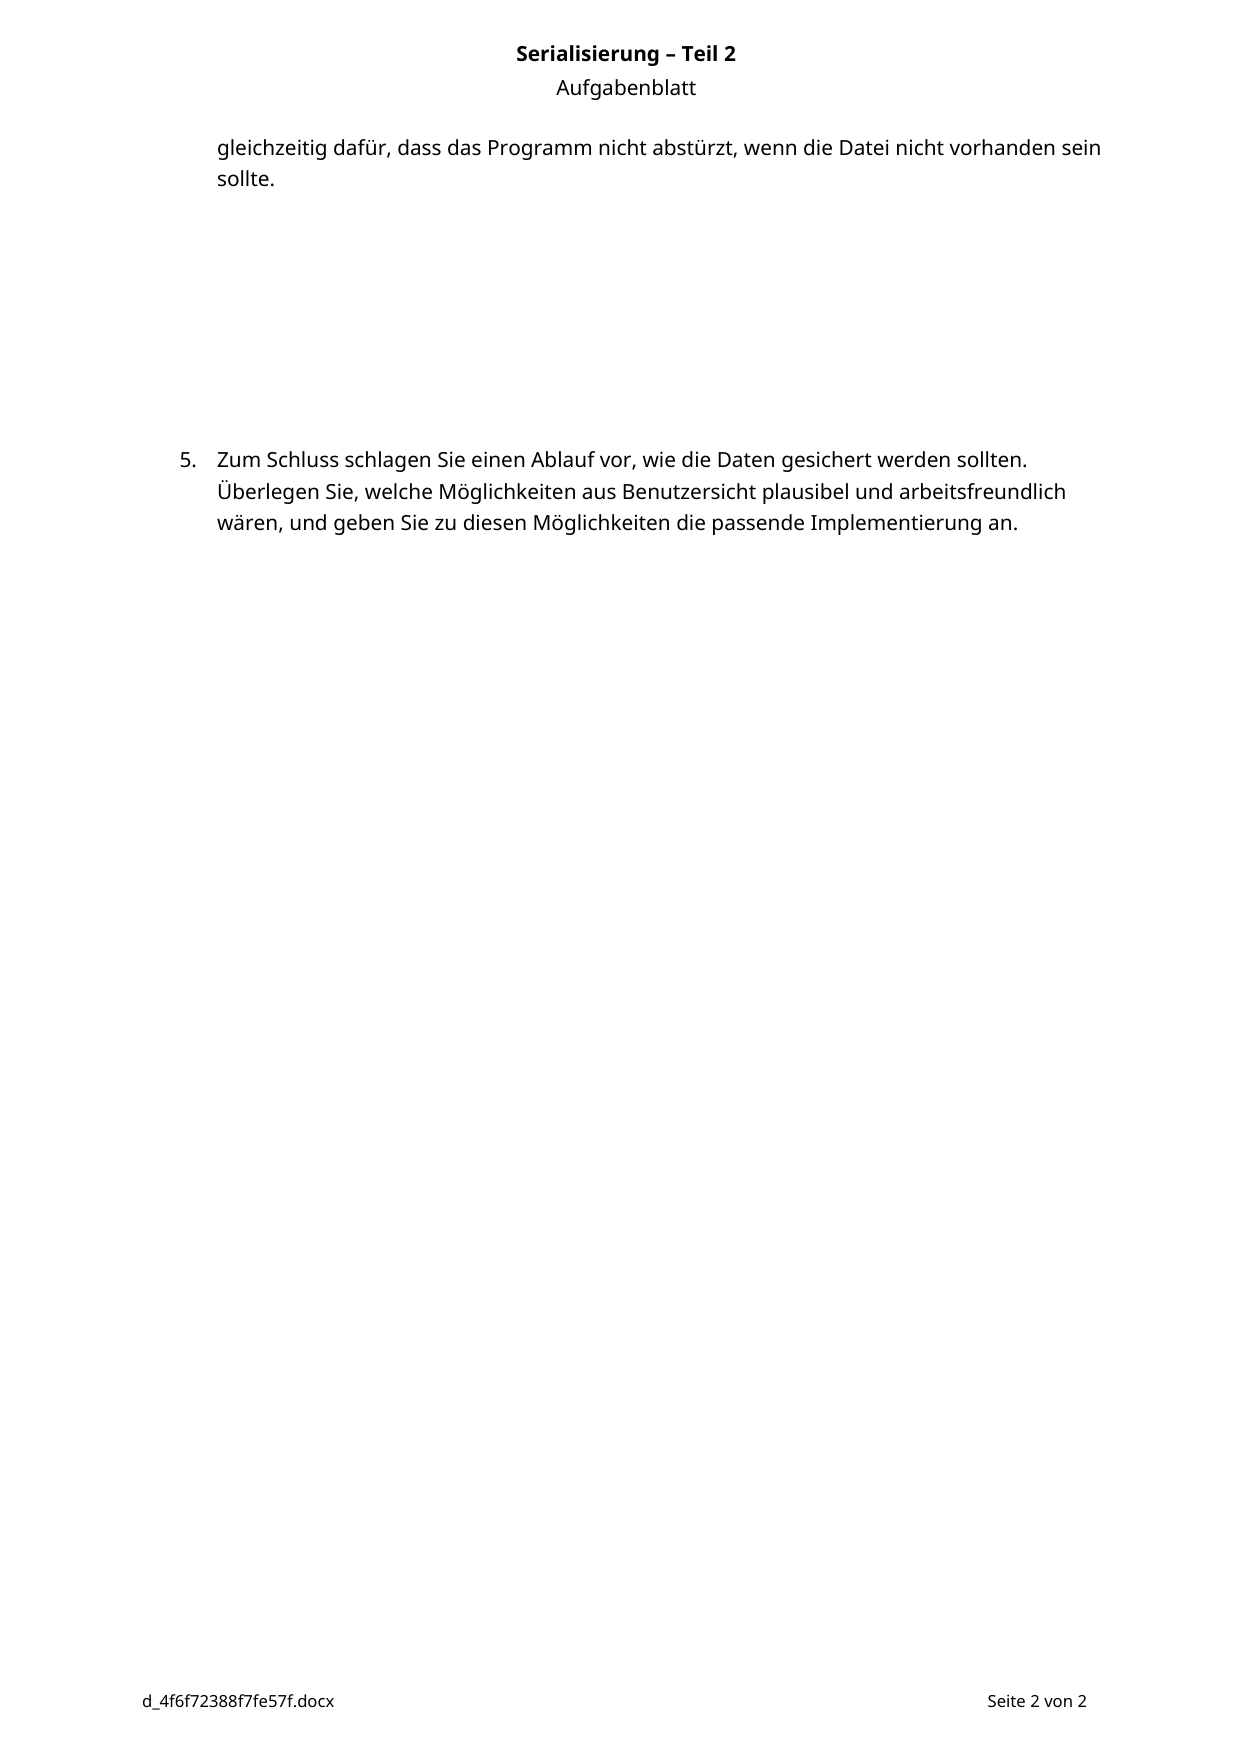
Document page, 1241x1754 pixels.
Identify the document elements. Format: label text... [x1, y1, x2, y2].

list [179, 130, 1110, 193]
list Zum Schluss schlagen Sie einen Ablauf vor, wie die Daten gesichert werden sollten. Überlegen Sie, welche Möglichkeiten aus Benutzersicht plausibel und arbeitsfreundlich wären, und geben Sie zu diesen Möglichkeiten die passende Implementierung an. [179, 443, 1110, 536]
